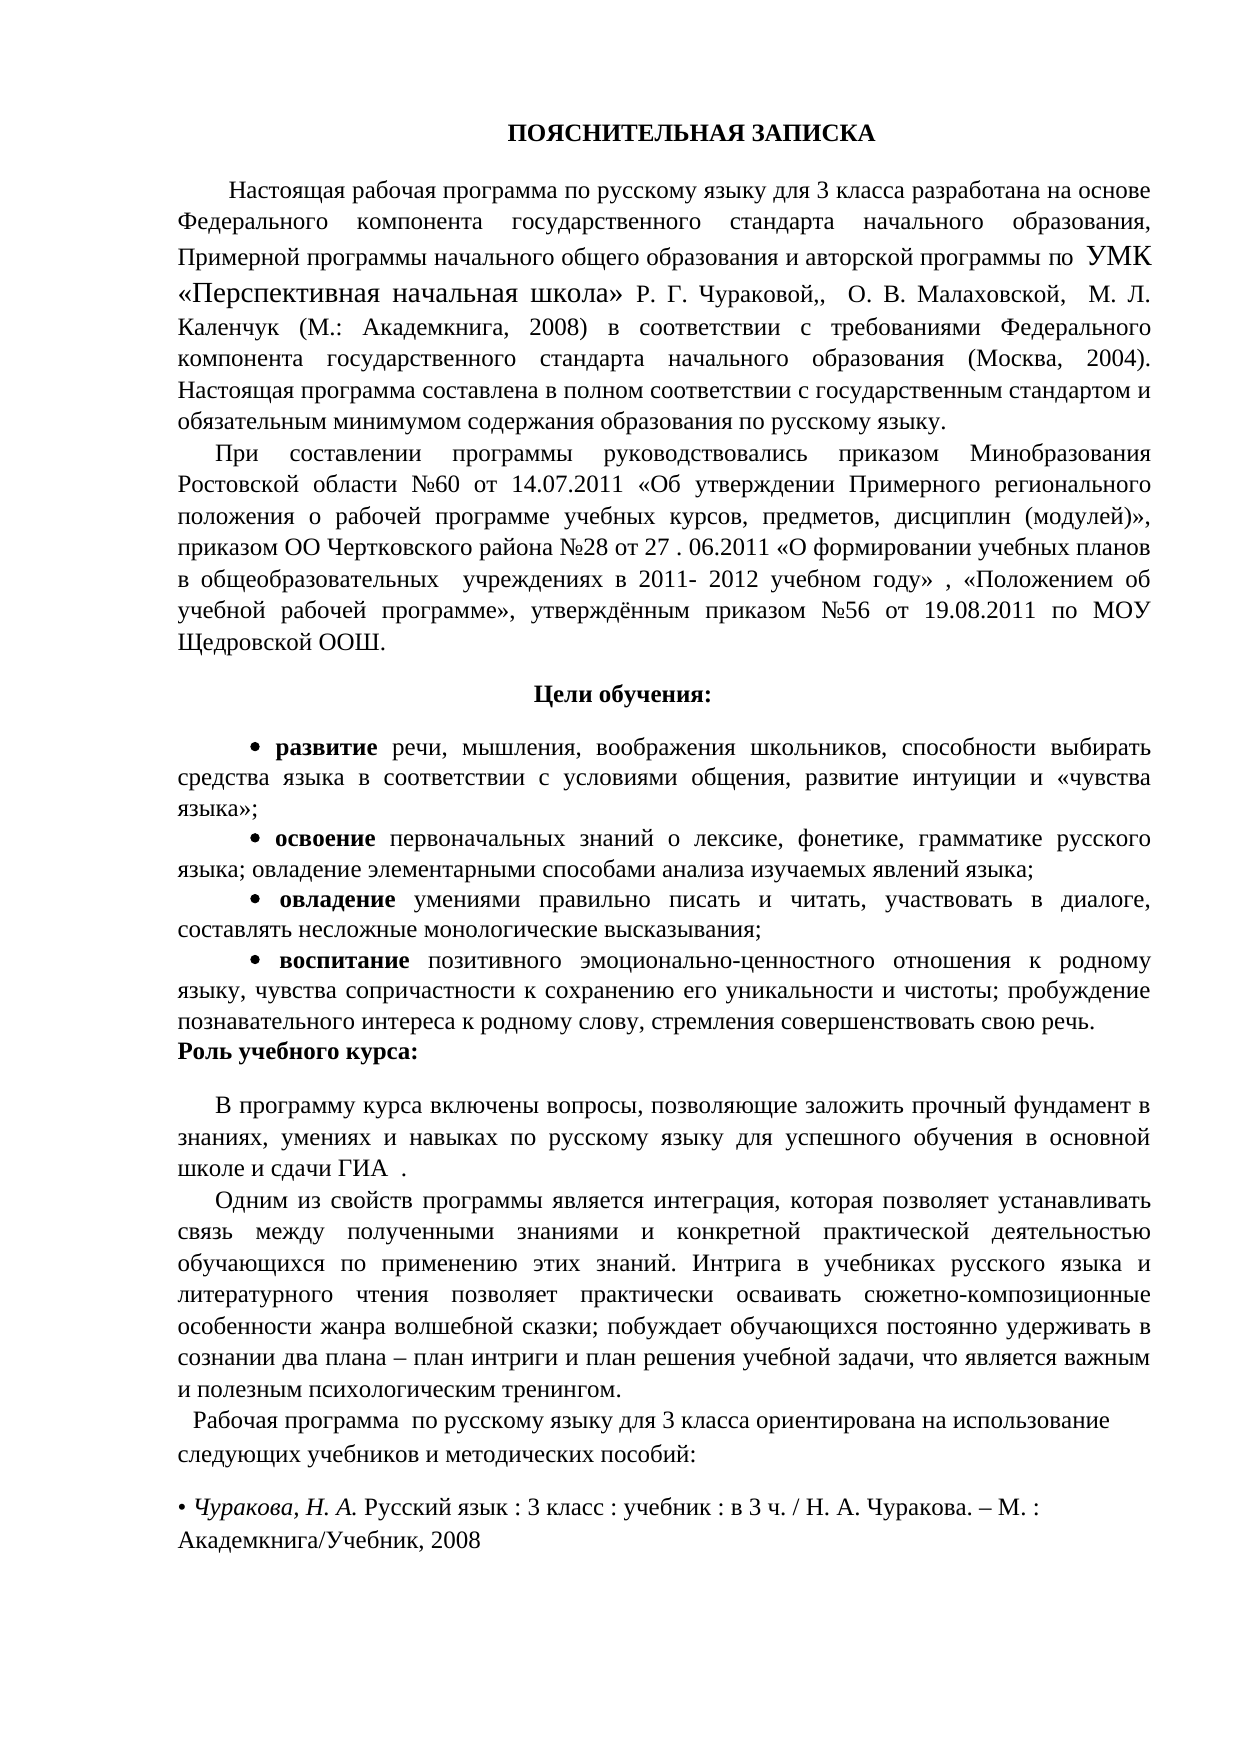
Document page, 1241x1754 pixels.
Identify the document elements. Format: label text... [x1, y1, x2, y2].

text ПОЯСНИТЕЛЬНАЯ ЗАПИСКА [177, 118, 1152, 147]
text  овладение умениями правильно писать и читать, участвовать в диалоге, составлять несложные монологические высказывания; [177, 884, 1152, 943]
text  освоение первоначальных знаний о лексике, фонетике, грамматике русского языка; овладение элементарными способами анализа изучаемых явлений языка; [177, 823, 1152, 882]
text Рабочая программа по русскому языку для 3 класса ориентирована на использование следующих учебников и методических пособий: [177, 1406, 1152, 1467]
text При составлении программы руководствовались приказом Минобразования Ростовской области №60 от 14.07.2011 «Об утверждении Примерного регионального положения о рабочей программе учебных курсов, предметов, дисциплин (модулей)», приказом ОО Чертковского района №28 от 27 . 06.2011 «О формировании учебных планов в общеобразовательных учреждениях в 2011- 2012 учебном году» , «Положением об учебной рабочей программе», утверждённым приказом №56 от 19.08.2011 по МОУ Щедровской ООШ. [177, 438, 1152, 656]
text В программу курса включены вопросы, позволяющие заложить прочный фундамент в знаниях, умениях и навыках по русскому языку для успешного обучения в основной школе и сдачи ГИА . [177, 1090, 1152, 1182]
text Одним из свойств программы является интеграция, которая позволяет устанавливать связь между полученными знаниями и конкретной практической деятельностью обучающихся по применению этих знаний. Интрига в учебниках русского языка и литературного чтения позволяет практически осваивать сюжетно-композиционные особенности жанра волшебной сказки; побуждает обучающихся постоянно удерживать в сознании два плана – план интриги и план решения учебной задачи, что является важным и полезным психологическим тренингом. [177, 1185, 1152, 1403]
text  развитие речи, мышления, воображения школьников, способности выбирать средства языка в соответствии с условиями общения, развитие интуиции и «чувства языка»; [177, 732, 1152, 822]
text Роль учебного курса: [177, 1036, 1152, 1065]
text Настоящая рабочая программа по русскому языку для 3 класса разработана на основе Федерального компонента государственного стандарта начального образования, Примерной программы начального общего образования и авторской программы по УМК «Перспективная начальная школа» Р. Г. Чураковой,, О. В. Малаховской, М. Л. Каленчук (М.: Академкнига, 2008) в соответствии с требованиями Федерального компонента государственного стандарта начального образования (Москва, 2004). Настоящая программа составлена в полном соответствии с государственным стандартом и обязательным минимумом содержания образования по русскому языку. [177, 175, 1152, 435]
text • Чуракова, Н. А. Русский язык : 3 класс : учебник : в 3 ч. / Н. А. Чуракова. – М. : Академкнига/Учебник, 2008 [177, 1492, 1152, 1554]
text Цели обучения: [177, 679, 1152, 708]
text  воспитание позитивного эмоционально-ценностного отношения к родному языку, чувства сопричастности к сохранению его уникальности и чистоты; пробуждение познавательного интереса к родному слову, стремления совершенствовать свою речь. [177, 945, 1152, 1034]
